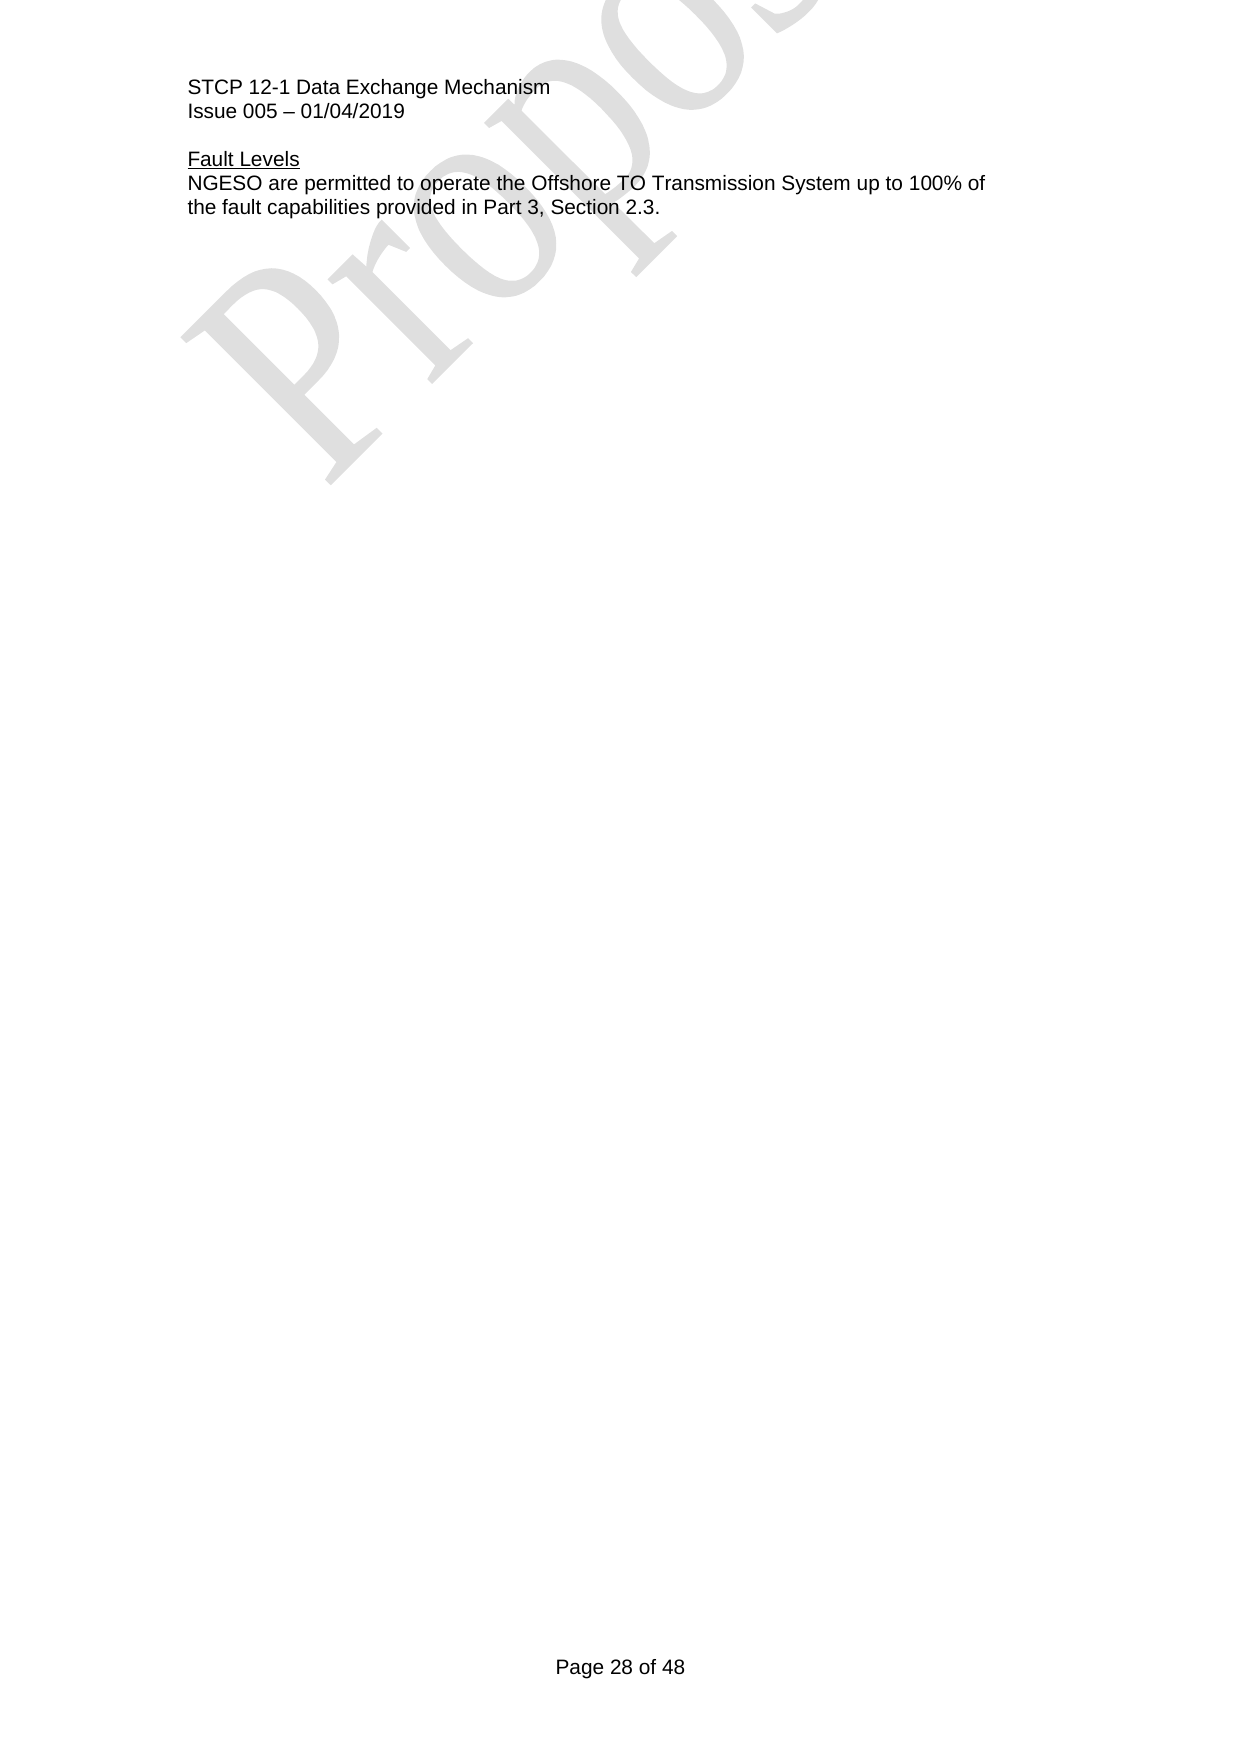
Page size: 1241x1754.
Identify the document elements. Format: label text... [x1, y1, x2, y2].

text Fault Levels [187, 147, 987, 171]
text NGESO are permitted to operate the Offshore TO Transmission System up to 100% of the fault capabilities provided in Part 3, Section 2.3. [187, 171, 987, 219]
